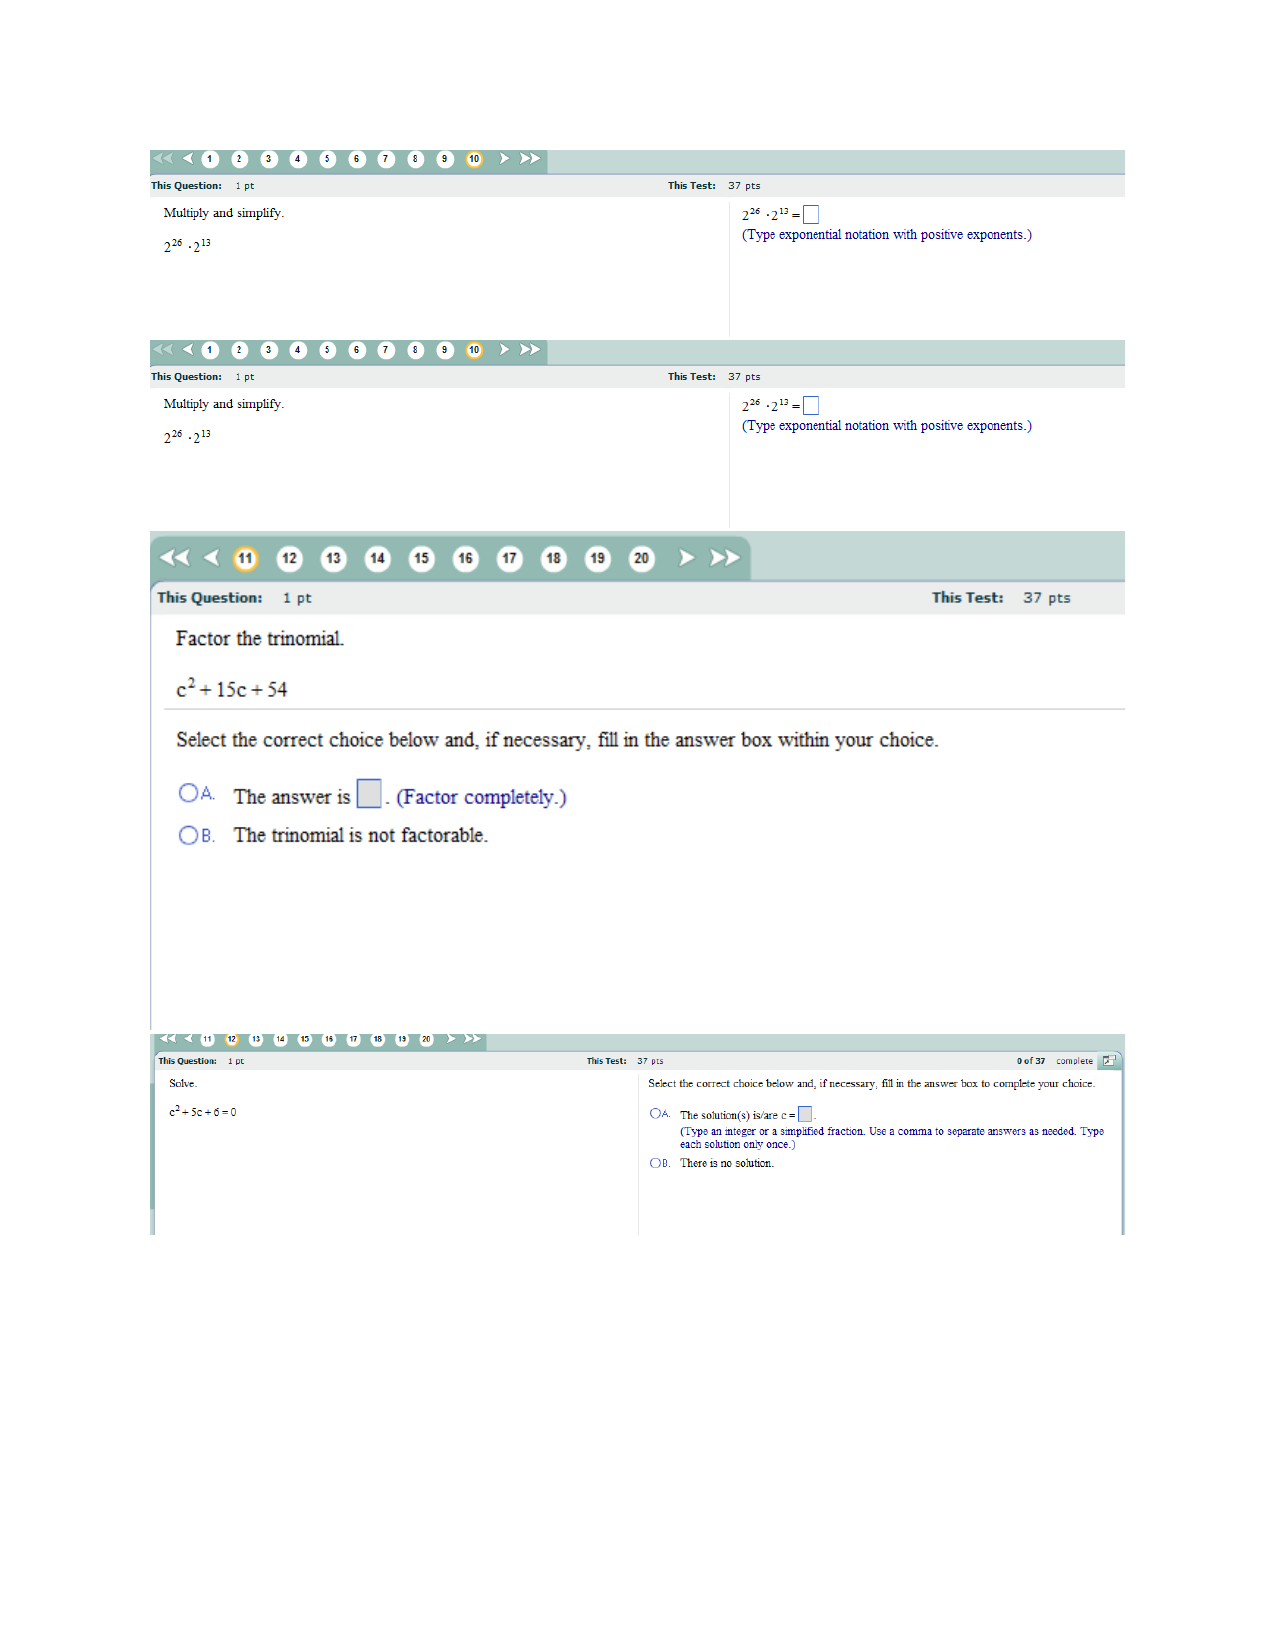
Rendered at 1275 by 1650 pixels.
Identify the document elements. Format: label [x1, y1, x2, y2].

picture [150, 1034, 1125, 1235]
picture [150, 340, 1125, 528]
picture [150, 531, 1125, 1030]
picture [150, 150, 1125, 337]
